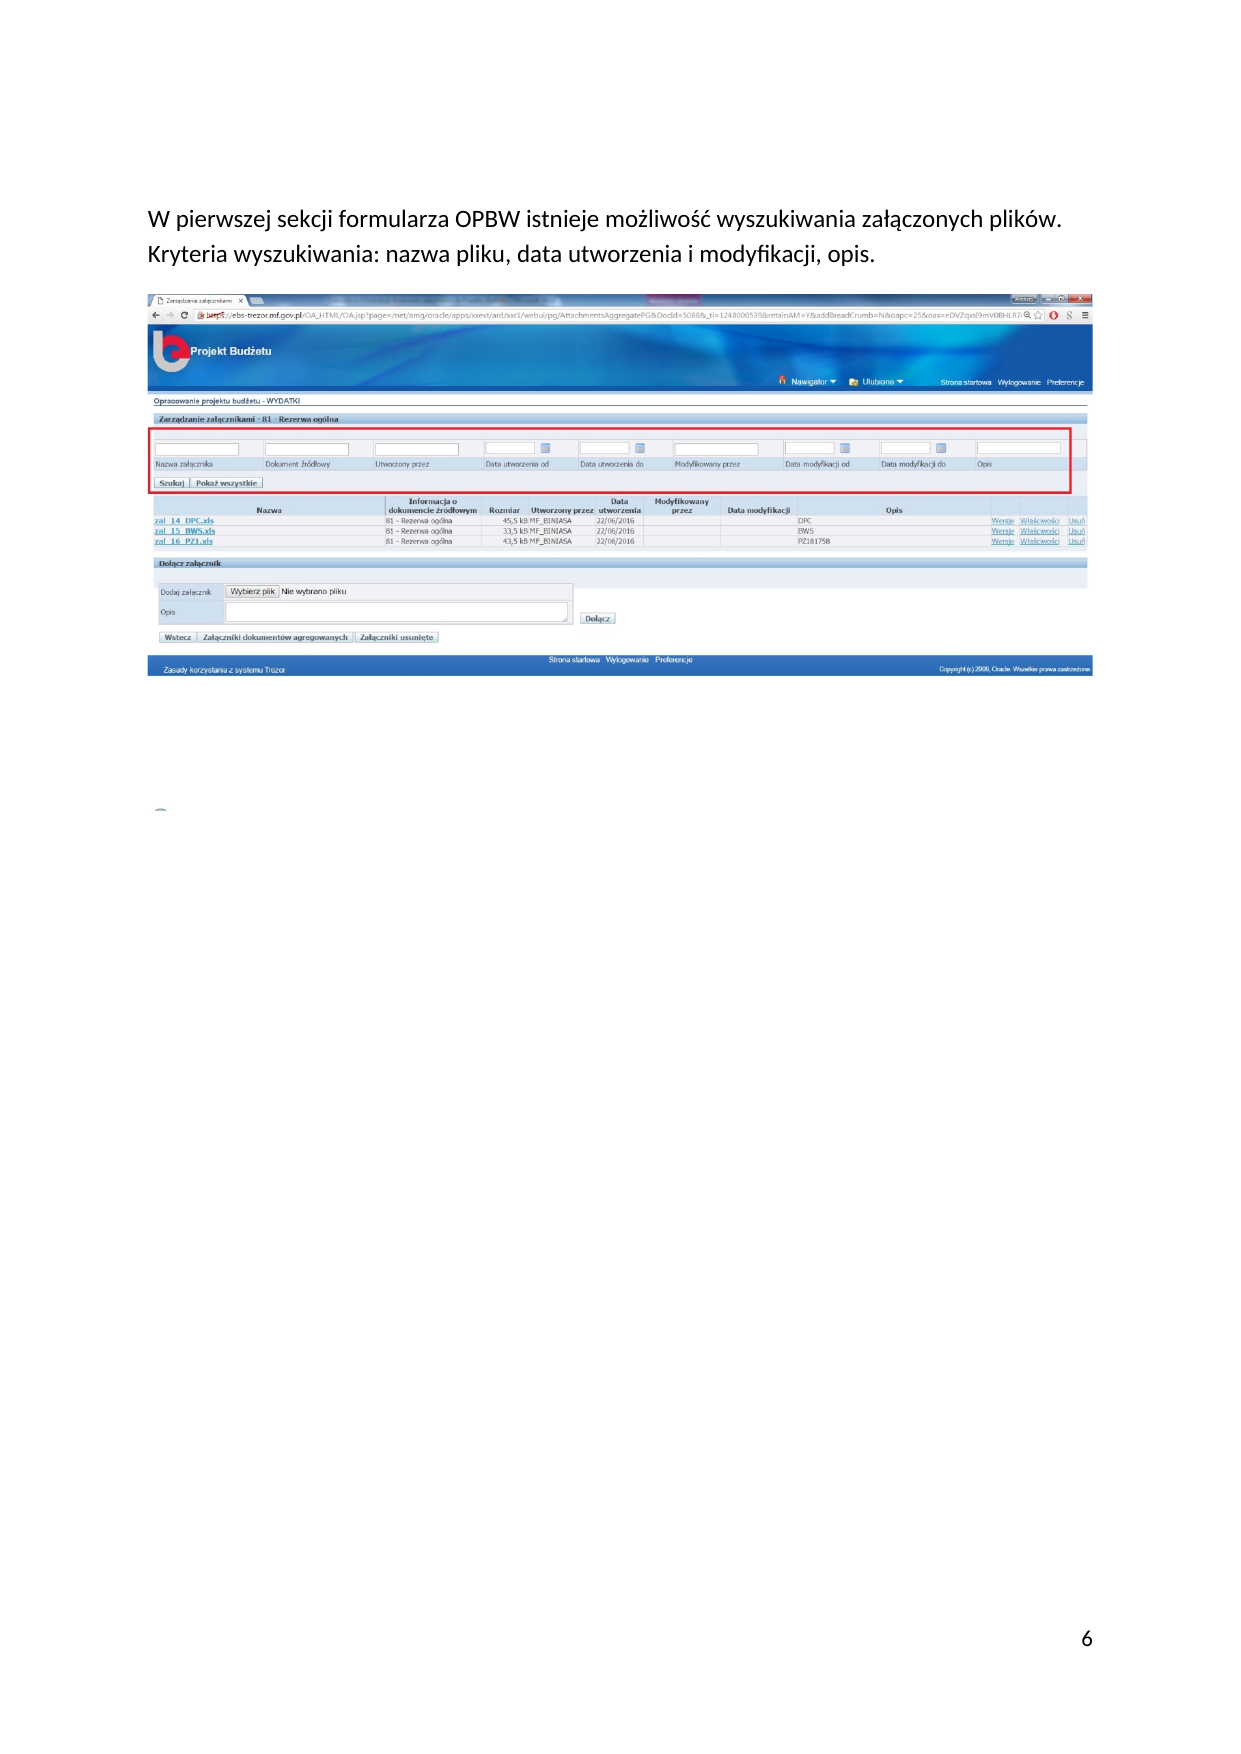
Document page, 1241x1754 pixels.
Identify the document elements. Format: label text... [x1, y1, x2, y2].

text W pierwszej sekcji formularza OPBW istnieje możliwość wyszukiwania załączonych plików. Kryteria wyszukiwania: nazwa pliku, data utworzenia i modyfikacji, opis. [148, 203, 1093, 269]
picture [147, 294, 1093, 811]
